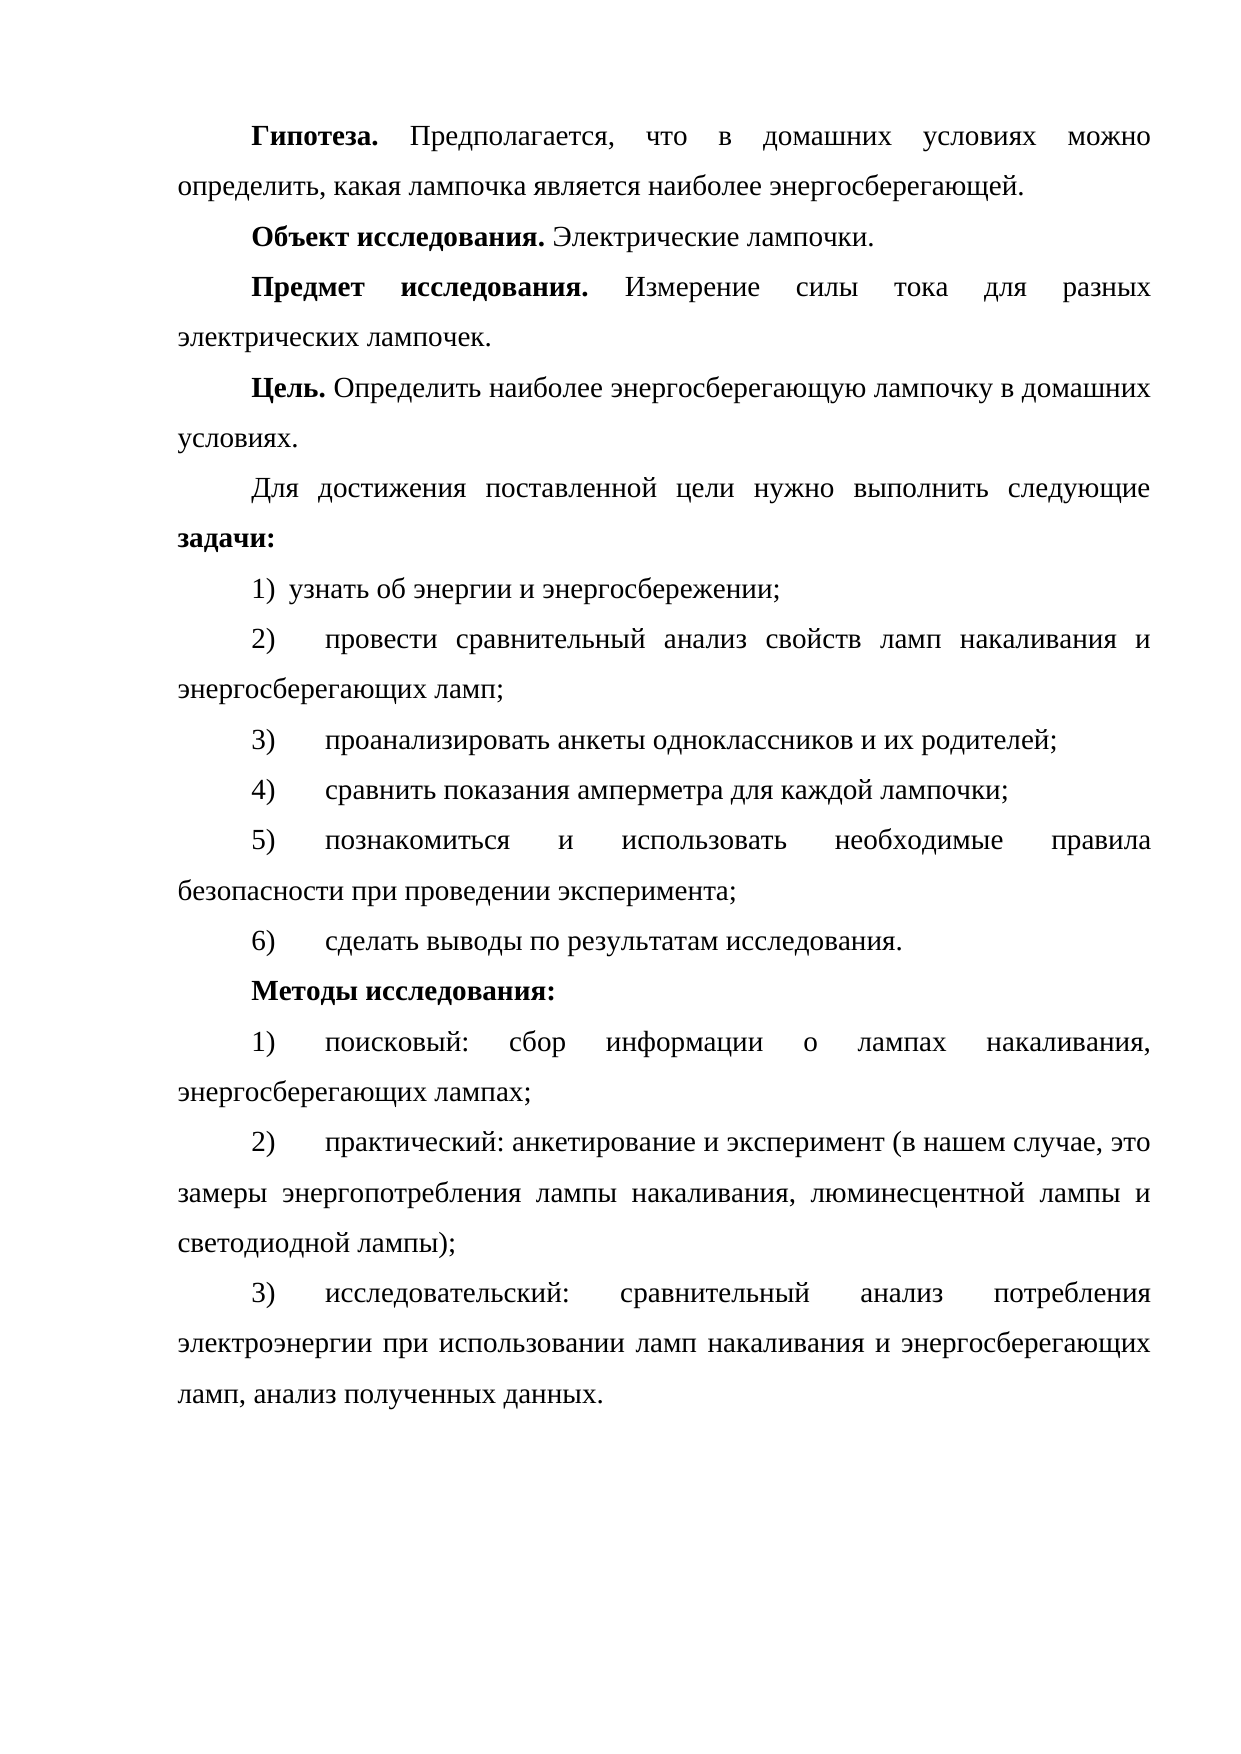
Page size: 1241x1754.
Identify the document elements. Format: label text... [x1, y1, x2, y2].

list поисковый: сбор информации о лампах накаливания, энергосберегающих лампах; [177, 1024, 1152, 1108]
list практический: анкетирование и эксперимент (в нашем случае, это замеры энергопотребления лампы накаливания, люминесцентной лампы и светодиодной лампы); [177, 1124, 1152, 1258]
list познакомиться и использовать необходимые правила безопасности при проведении эксперимента; [177, 822, 1152, 906]
list сделать выводы по результатам исследования. [177, 923, 1152, 957]
list исследовательский: сравнительный анализ потребления электроэнергии при использовании ламп накаливания и энергосберегающих ламп, анализ полученных данных. [177, 1275, 1152, 1409]
list провести сравнительный анализ свойств ламп накаливания и энергосберегающих ламп; [177, 621, 1152, 705]
list сравнить показания амперметра для каждой лампочки; [177, 772, 1152, 806]
list проанализировать анкеты одноклассников и их родителей; [177, 722, 1152, 755]
text Методы исследования: [177, 973, 1152, 1007]
text Гипотеза. Предполагается, что в домашних условиях можно определить, какая лампочка является наиболее энергосберегающей. [177, 118, 1152, 202]
text Объект исследования. Электрические лампочки. [177, 219, 1152, 252]
text Цель. Определить наиболее энергосберегающую лампочку в домашних условиях. [177, 370, 1152, 453]
text Для достижения поставленной цели нужно выполнить следующие задачи: [177, 470, 1152, 554]
list узнать об энергии и энергосбережении; [251, 571, 1152, 604]
text Предмет исследования. Измерение силы тока для разных электрических лампочек. [177, 269, 1152, 353]
